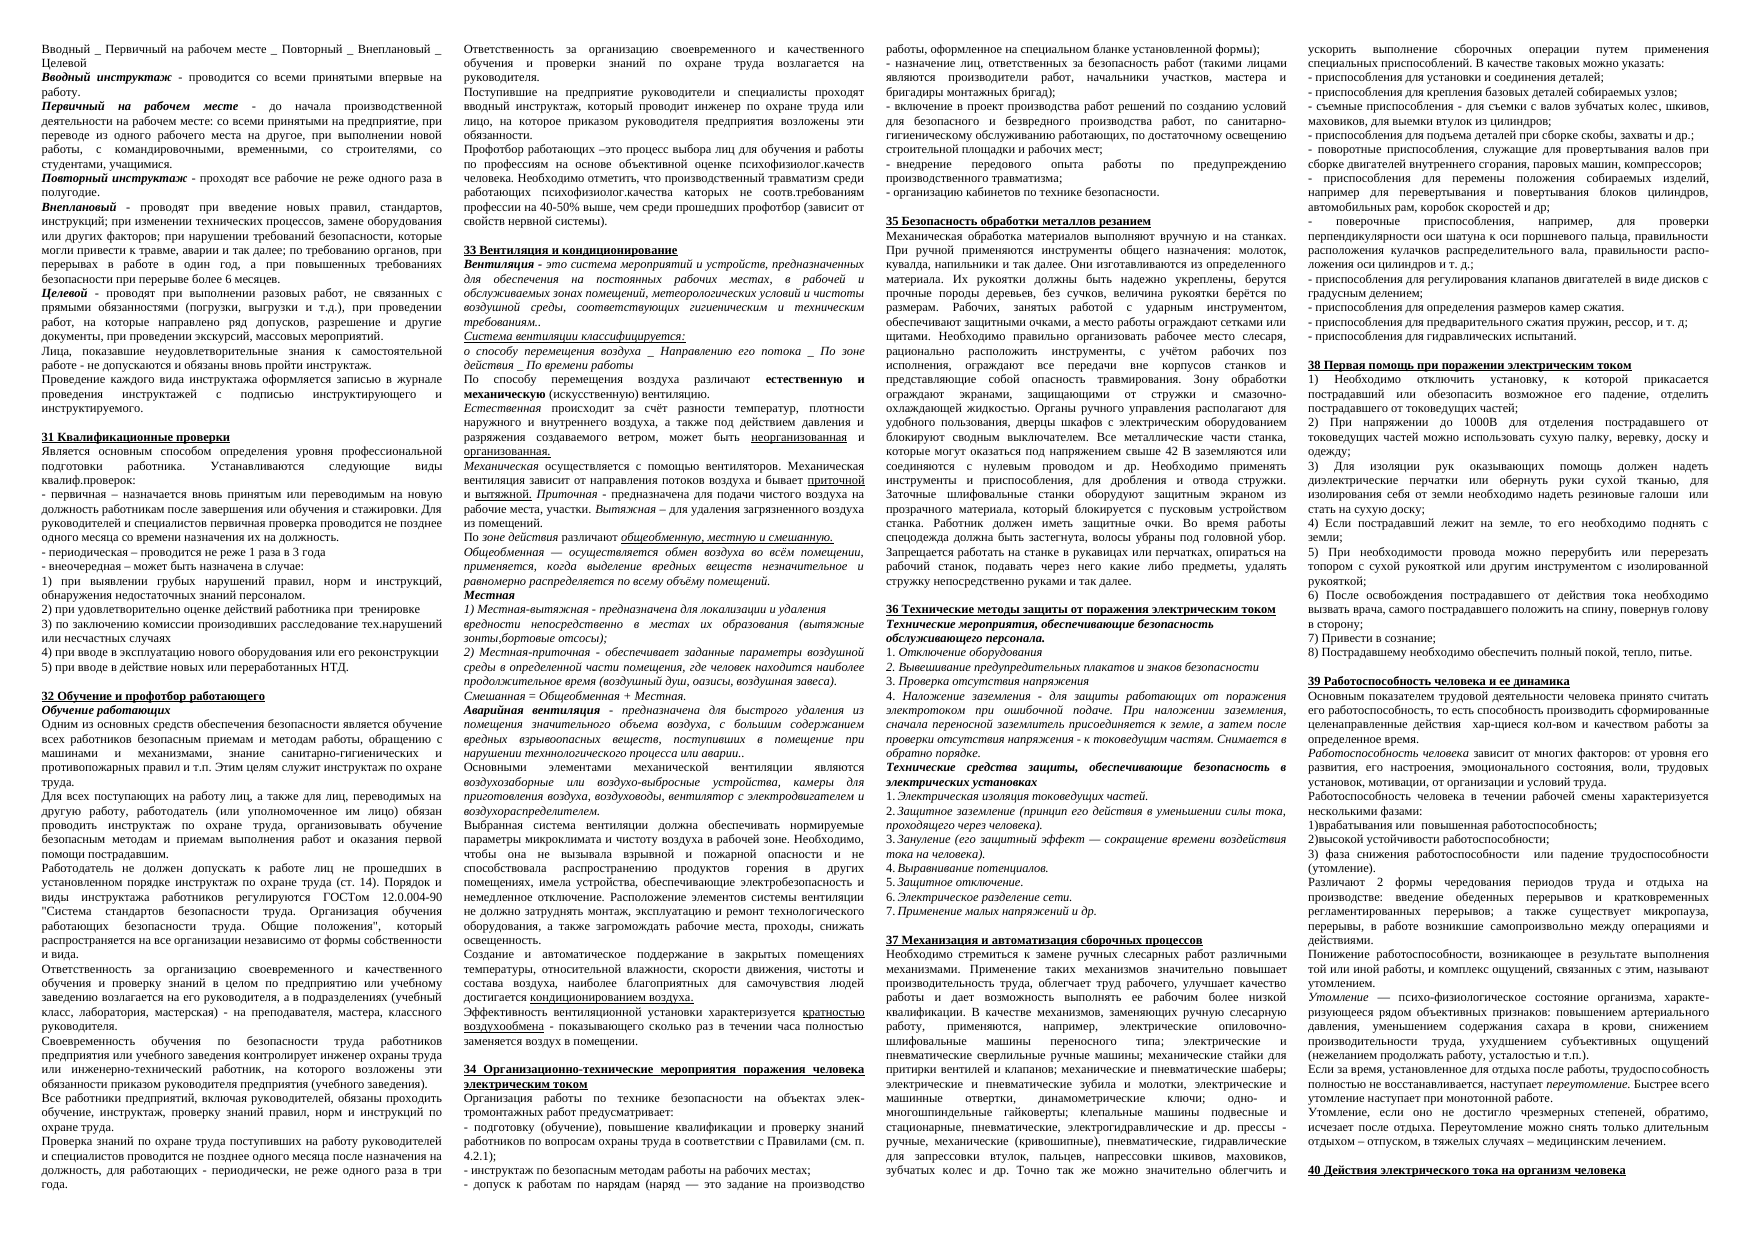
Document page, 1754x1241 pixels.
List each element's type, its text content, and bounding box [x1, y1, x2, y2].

text Технические мероприятия, обеспечивающие безопасность [886, 616, 1287, 631]
list Электрическое разделение сети. [886, 889, 1287, 904]
list 3ануление (его защитный эффект — сокращение времени воздействия тока на человека). [886, 832, 1287, 861]
text 3. Проверка отсутствия напряжения [886, 674, 1287, 688]
text 3) по заключению комиссии произодивших расследование тех.нарушений или несчастных случаях [41, 616, 442, 645]
text 2. Вывешивание предупредительных плакатов и знаков безопасности [886, 659, 1287, 674]
text - поворотные приспособления, служащие для провертывания валов при сборке двигателей внутреннего сгорания, паровых машин, компрессоров; [1308, 142, 1709, 171]
text Смешанная = Общеобменная + Местная. [463, 688, 864, 703]
text о способу перемещения воздуха _ Направлению его потока _ По зоне действия _ По времени работы [463, 343, 864, 372]
text 33 Вентиляция и кондиционирование [463, 243, 864, 257]
text 3) фаза снижения работоспособности или падение трудоспособности (утомление). [1308, 846, 1709, 875]
text По зоне действия различают общеобменную, местную и смешанную. [463, 530, 864, 544]
text Вводный инструктаж - проводится со всеми принятыми впервые на работу. [41, 70, 442, 99]
text Ответственность за организацию своевременного и качественного обучения и проверку знаний в целом по предприятию или учебному заведению возлагается на его руководителя, а в подразделениях (учебный класс, лаборатория, мастерская) - на преподавателя, мастера, классного руководителя. [41, 961, 442, 1033]
text По способу перемещения воздуха различают естественную и механическую (искусственную) вентиляцию. [463, 372, 864, 401]
list Электрическая изоляция токоведущих частей. [886, 789, 1287, 803]
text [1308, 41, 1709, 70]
list Защитное отключение. [886, 875, 1287, 889]
text Необходимо стремиться к замене ручных слесарных работ различными механизмами. Применение таких механизмов значительно повышает производительность труда, облегчает труд рабочего, улучшает качество работы и дает возможность выполнять ее рабочим более низкой квалификации. В качестве механизмов, заменяющих ручную слесарную работу, применяются, например, электрические опиловочно-шлифовальные машины переносного типа; электрические и пневматические сверлильные ручные машины; механические стайки для притирки вентилей и клапанов; механические и пневматические шаберы; электрические и пневматические зубила и молотки, электрические и машинные отвертки, динамометрические ключи; одно- и многошпиндельные гайковерты; клепальные машины подвесные и стационарные, пневматические, электрогидравлические и др. прессы - ручные, механические (кривошипные), пневматические, гидравлические для запрессовки втулок, пальцев, напрессовки шкивов, маховиков, зубчатых колес и др. Точно так же можно значительно облегчить и ускорить выполнение сборочных операции путем применения специальных приспособлений. В качестве таковых можно указать: [886, 947, 1287, 1177]
text - съемные приспособления - для съемки с валов зубчатых колес, шкивов, маховиков, для выемки втулок из цилиндров; [1308, 99, 1709, 128]
text Аварийная вентиляция - предназначена для быстрого удаления из помещения значительного объема воздуха, с большим содержанием вредных взрывоопасных веществ, поступивших в помещение при нарушении техннологического процесса или аварии.. [463, 703, 864, 760]
text Все работники предприятий, включая руководителей, обязаны проходить обучение, инструктаж, проверку знаний правил, норм и инструкций по охране труда. [41, 1091, 442, 1134]
text Организация работы по технике безопасности на объектах электромонтажных работ предусматривает: [463, 1091, 864, 1119]
list Выравнивание потенциалов. [886, 861, 1287, 875]
text 40 Действия электрического тока на организм человека [1308, 1163, 1709, 1177]
text 1)врабатывания или повышенная работоспособность; [1308, 818, 1709, 832]
text 38 Первая помощь при поражении электрическим током [1308, 358, 1709, 372]
text 3) Для изоляции рук оказывающих помощь должен надеть диэлектрические перчатки или обернуть руки сухой тканью, для изолирования себя от земли необходимо надеть резиновые галоши или стать на сухую доску; [1308, 458, 1709, 516]
text 32 Обучение и профотбор работающего [41, 688, 442, 703]
text - приспособления для перемены положения собираемых изделий, например для перевертывания и повертывания блоков цилиндров, автомобильных рам, коробок скоростей и др; [1308, 171, 1709, 214]
text Для всех поступающих на работу лиц, а также для лиц, переводимых на другую работу, работодатель (или уполномоченное им лицо) обязан проводить инструктаж по охране труда, организовывать обучение безопасным методам и приемам выполнения работ и оказания первой помощи пострадавшим. [41, 789, 442, 861]
text Утомление — психо-физиологическое состояние организма, характеризующееся рядом объективных признаков: повышением артериального давления, уменьшением содержания сахара в крови, снижением производительности труда, ухудшением субъективных ощущений (нежеланием продолжать работу, усталостью и т.п.). [1308, 990, 1709, 1062]
text - включение в проект производства работ решений по созданию условий для безопасного и безвредного производства работ, по санитарно-гигиеническому обслуживанию работающих, по достаточному освещению строительной площадки и рабочих мест; [886, 99, 1287, 156]
text Механическая обработка материалов выполняют вручную и на станках. При ручной применяются инструменты общего назначения: молоток, кувалда, напильники и так далее. Они изготавливаются из определенного материала. Их рукоятки должны быть надежно укреплены, берутся прочные породы деревьев, без сучков, величина рукоятки берётся по размерам. Рабочих, занятых работой с ударным инструментом, обеспечивают защитными очками, а место работы ограждают сетками или щитами. Необходимо правильно организовать рабочее место слесаря, рационально расположить инструменты, с учётом рабочих поз исполнения, ограждают все передачи вне корпусов станков и представляющие собой опасность травмирования. Зону обработки ограждают экранами, защищающими от стружки и смазочно-охлаждающей жидкостью. Органы ручного управления располагают для удобного пользования, дверцы шкафов с электрическим оборудованием блокируют сводным выключателем. Все металлические части станка, которые могут оказаться под напряжением свыше 42 В заземляются или соединяются с нулевым проводом и др. Необходимо применять инструменты и приспособления, для дробления и отвода стружки. Заточные шлифовальные станки оборудуют защитным экраном из прозрачного материала, который блокируется с пусковым устройством станка. Работник должен иметь защитные очки. Во время работы спецодежда должна быть застегнута, волосы убраны под головной убор. Запрещается работать на станке в рукавицах или перчатках, опираться на рабочий станок, подавать через него какие либо предметы, удалять стружку непосредственно руками и так далее. [886, 228, 1287, 588]
text Повторный инструктаж - проходят все рабочие не реже одного раза в полугодие. [41, 171, 442, 199]
text 36 Технические методы защиты от поражения электрическим током [886, 602, 1287, 616]
text Проверка знаний по охране труда поступивших на работу руководителей и специалистов проводится не позднее одного месяца после назначения на должность, для работающих - периодически, не реже одного раза в три года. [41, 1134, 442, 1191]
text 31 Квалификационные проверки [41, 429, 442, 444]
text Выбранная система вентиляции должна обеспечивать нормируемые параметры микроклимата и чистоту воздуха в рабочей зоне. Необходимо, чтобы она не вызывала взрывной и пожарной опасности и не способствовала распространению продуктов горения в других помещениях, имела устройства, обеспечивающие электробезопасность и немедленное отключение. Расположение элементов системы вентиляции не должно затруднять монтаж, эксплуатацию и ремонт технологического оборудования, а также загромождать рабочие места, проходы, снижать освещенность. [463, 818, 864, 947]
text 2) Местная-приточная - обеспечивает заданные параметры воздушной среды в определенной части помещения, где человек находится наиболее продолжительное время (воздушный душ, оазисы, воздушная завеса). [463, 645, 864, 688]
text - первичная – назначается вновь принятым или переводимым на новую должность работникам после завершения или обучения и стажировки. Для руководителей и специалистов первичная проверка проводится не позднее одного месяца со времени назначения их на должность. [41, 487, 442, 544]
text 6) После освобождения пострадавшего от действия тока необходимо вызвать врача, самого пострадавшего положить на спину, повернув голову в сторону; [1308, 588, 1709, 631]
text - инструктаж по безопасным методам работы на рабочих местах; [463, 1163, 864, 1177]
text Создание и автоматическое поддержание в закрытых помещениях температуры, относительной влажности, скорости движения, чистоты и состава воздуха, наиболее благоприятных для самочувствия людей достигается кондиционированием воздуха. [463, 947, 864, 1004]
text - приспособления для определения размеров камер сжатия. [1308, 300, 1709, 314]
text 37 Механизация и автоматизация сборочных процессов [886, 933, 1287, 947]
text - приспособления для предварительного сжатия пружин, рессор, и т. д; [1308, 314, 1709, 329]
text 1) Местная-вытяжная - предназначена для локализации и удаления [463, 602, 864, 616]
text Поступившие на предприятие руководители и специалисты проходят вводный инструктаж, который проводит инженер по охране труда или лицо, на которое приказом руководителя предприятия возложены эти обязанности. [463, 84, 864, 142]
text 1. Отключение оборудования [886, 645, 1287, 659]
text 2) при удовлетворительно оценке действий работника при тренировке [41, 602, 442, 616]
text Механическая осуществляется с помощью вентиляторов. Механическая вентиляция зависит от направления потоков воздуха и бывает приточной и вытяжной. Приточная - предназначена для подачи чистого воздуха на рабочие места, участки. Вытяжная – для удаления загрязненного воздуха из помещений. [463, 458, 864, 530]
text 1) при выявлении грубых нарушений правил, норм и инструкций, обнаружения недостаточных знаний персоналом. [41, 573, 442, 602]
text вредности непосредственно в местах их образования (вытяжные зонты,бортовые отсосы); [463, 616, 864, 645]
text - приспособления для крепления базовых деталей собираемых узлов; [1308, 84, 1709, 99]
text Эффективность вентиляционной установки характеризуется кратностью воздухообмена - показывающего сколько раз в течении часа полностью заменяется воздух в помещении. [463, 1004, 864, 1048]
text Если за время, установленное для отдыха после работы, трудоспособность полностью не восстанавливается, наступает переутомление. Быстрее всего утомление наступает при монотонной работе. [1308, 1062, 1709, 1105]
text Первичный на рабочем месте - до начала производственной деятельности на рабочем месте: со всеми принятыми на предприятие, при переводе из одного рабочего места на другое, при выполнении новой работы, с командировочными, временными, со строителями, со студентами, учащимися. [41, 99, 442, 171]
text 34 Организационно-технические мероприятия поражения человека электрическим током [463, 1076, 864, 1091]
text Система вентиляции классифицируется: [463, 329, 864, 343]
text Понижение работоспособности, возникающее в результате выполнения той или иной работы, и комплекс ощущений, связанных с этим, называют утомлением. [1308, 947, 1709, 990]
text Работодатель не должен допускать к работе лиц не прошедших в установленном порядке инструктаж по охране труда (ст. 14). Порядок и виды инструктажа работников регулируются ГОСТом 12.0.004-90 "Система стандартов безопасности труда. Организация обучения работающих безопасности труда. Общие положения", который распространяется на все организации независимо от формы собственности и вида. [41, 861, 442, 961]
text 4) при вводе в эксплуатацию нового оборудования или его реконструкции [41, 645, 442, 659]
text 4) Если пострадавший лежит на земле, то его необходимо поднять с земли; [1308, 516, 1709, 544]
text - внедрение передового опыта работы по предупреждению производственного травматизма; [886, 156, 1287, 185]
text Основными элементами механической вентиляции являются воздухозаборные или воздухо-выбросные устройства, камеры для приготовления воздуха, воздуховоды, вентилятор с электродвигателем и воздухораспределителем. [463, 760, 864, 818]
text Вводный _ Первичный на рабочем месте _ Повторный _ Внеплановый _ Целевой [41, 41, 442, 70]
text Обучение работающих [41, 703, 442, 717]
text - организацию кабинетов по технике безопасности. [886, 185, 1287, 199]
text Целевой - проводят при выполнении разовых работ, не связанных с прямыми обязанностями (погрузки, выгрузки и т.д.), при проведении работ, на которые направлено ряд допусков, разрешение и другие документы, при проведении экскурсий, массовых мероприятий. [41, 286, 442, 343]
text 8) Пострадавшему необходимо обеспечить полный покой, тепло, питье. [1308, 645, 1709, 659]
text - приспособления для установки и соединения деталей; [1308, 70, 1709, 84]
text Утомление, если оно не достигло чрезмерных степеней, обратимо, исчезает после отдыха. Переутомление можно снять только длительным отдыхом – отпуском, в тяжелых случаях – медицинским лечением. [1308, 1105, 1709, 1148]
text - приспособления для гидравлических испытаний. [1308, 329, 1709, 343]
text Вентиляция - это система мероприятий и устройств, предназначенных для обеспечения на постоянных рабочих местах, в рабочей и обслуживаемых зонах помещений, метеорологических условий и чистоты воздушной среды, соответствующих гигиеническим и техническим требованиям.. [463, 257, 864, 329]
text 4. Наложение заземления - для защиты работающих от поражения электротоком при ошибочной подаче. При наложении заземления, сначала переносной заземлитель присоединяется к земле, а затем после проверки отсутствия напряжения - к токоведущим частям. Снимается в обратно порядке. [886, 688, 1287, 760]
text обслуживающего персонала. [886, 631, 1287, 645]
text 5) при вводе в действие новых или переработанных НТД. [41, 659, 442, 674]
list Применение малых напряжений и др. [886, 904, 1287, 918]
text Естественная происходит за счёт разности температур, плотности наружного и внутреннего воздуха, а также под действием давления и разряжения создаваемого ветром, может быть неорганизованная и организованная. [463, 401, 864, 458]
text - приспособления для регулирования клапанов двигателей в виде дисков с градусным делением; [1308, 271, 1709, 300]
text - внеочередная – может быть назначена в случае: [41, 559, 442, 573]
text Работоспособность человека в течении рабочей смены характеризуется несколькими фазами: [1308, 789, 1709, 818]
text Проведение каждого вида инструктажа оформляется записью в журнале проведения инструктажей с подписью инструктирующего и инструктируемого. [41, 372, 442, 415]
text 2) При напряжении до 1000В для отделения пострадавшего от токоведущих частей можно использовать сухую палку, веревку, доску и одежду; [1308, 415, 1709, 458]
text Технические средства защиты, обеспечивающие безопасность в электрических установках [886, 760, 1287, 789]
text Различают 2 формы чередования периодов труда и отдыха на производстве: введение обеденных перерывов и кратковременных регламентированных перерывов; а также существует микропауза, перерывы, в работе возникшие самопроизвольно между операциями и действиями. [1308, 875, 1709, 947]
text 35 Безопасность обработки металлов резанием [886, 214, 1287, 228]
text 34 Организационно-технические мероприятия поражения человека электрическим током [463, 1062, 864, 1075]
text Одним из основных средств обеспечения безопасности является обучение всех работников безопасным приемам и методам работы, обращению с машинами и механизмами, знание санитарно-гигиенических и противопожарных правил и т.п. Этим целям служит инструктаж по охране труда. [41, 717, 442, 789]
text - поверочные приспособления, например, для проверки перпендикулярности оси шатуна к оси поршневого пальца, правильности расположения кулачков распределительного вала, правильности расположения оси цилиндров и т. д.; [1308, 214, 1709, 271]
text Работоспособность человека зависит от многих факторов: от уровня его развития, его настроения, эмоционального состояния, воли, трудовых установок, мотивации, от организации и условий труда. [1308, 746, 1709, 789]
text Своевременность обучения по безопасности труда работников предприятия или учебного заведения контролирует инженер охраны труда или инженерно-технический работник, на которого возложены эти обязанности приказом руководителя предприятия (учебного заведения). [41, 1033, 442, 1091]
text 5) При необходимости провода можно перерубить или перерезать топором с сухой рукояткой или другим инструментом с изолированной рукояткой; [1308, 544, 1709, 588]
text Местная [463, 588, 864, 602]
list Защитное заземление (принцип его действия в уменьшении силы тока, проходящего через человека). [886, 803, 1287, 832]
text Лица, показавшие неудовлетворительные знания к самостоятельной работе - не допускаются и обязаны вновь пройти инструктаж. [41, 343, 442, 372]
text Общеобменная — осуществляется обмен воздуха во всём помещении, применяется, когда выделение вредных веществ незначительное и равномерно распределяется по всему объёму помещений. [463, 544, 864, 588]
text Является основным способом определения уровня профессиональной подготовки работника. Устанавливаются следующие виды квалиф.проверок: [41, 444, 442, 487]
text 7) Привести в сознание; [1308, 631, 1709, 645]
text - приспособления для подъема деталей при сборке скобы, захваты и др.; [1308, 128, 1709, 142]
text Ответственность за организацию своевременного и качественного обучения и проверки знаний по охране труда возлагается на руководителя. [463, 41, 864, 84]
text 2)высокой устойчивости работоспособности; [1308, 832, 1709, 846]
text - периодическая – проводится не реже 1 раза в 3 года [41, 544, 442, 559]
text Основным показателем трудовой деятельности человека принято считать его работоспособность, то есть способность производить сформированные целенаправленные действия хар-щиеся кол-вом и качеством работы за определенное время. [1308, 688, 1709, 746]
text Внеплановый - проводят при введение новых правил, стандартов, инструкций; при изменении технических процессов, замене оборудования или других факторов; при нарушении требований безопасности, которые могли привести к травме, аварии и так далее; по требованию органов, при перерывах в работе в один год, а при повышенных требованиях безопасности при перерыве более 6 месяцев. [41, 199, 442, 286]
text Профотбор работающих –это процесс выбора лиц для обучения и работы по профессиям на основе объективной оценке психофизиолог.качеств человека. Необходимо отметить, что производственный травматизм среди работающих психофизиолог.качества каторых не соотв.требованиям профессии на 40-50% выше, чем среди прошедших профотбор (зависит от свойств нервной системы). [463, 142, 864, 228]
text 1) Необходимо отключить установку, к которой прикасается пострадавший или обезопасить возможное его падение, отделить пострадавшего от токоведущих частей; [1308, 372, 1709, 415]
text - подготовку (обучение), повышение квалификации и проверку знаний работников по вопросам охраны труда в соответствии с Правилами (см. п. 4.2.1); [463, 1119, 864, 1163]
text - назначение лиц, ответственных за безопасность работ (такими лицами являются производители работ, начальники участков, мастера и бригадиры монтажных бригад); [886, 56, 1287, 99]
text 39 Работоспособность человека и ее динамика [1308, 674, 1709, 688]
